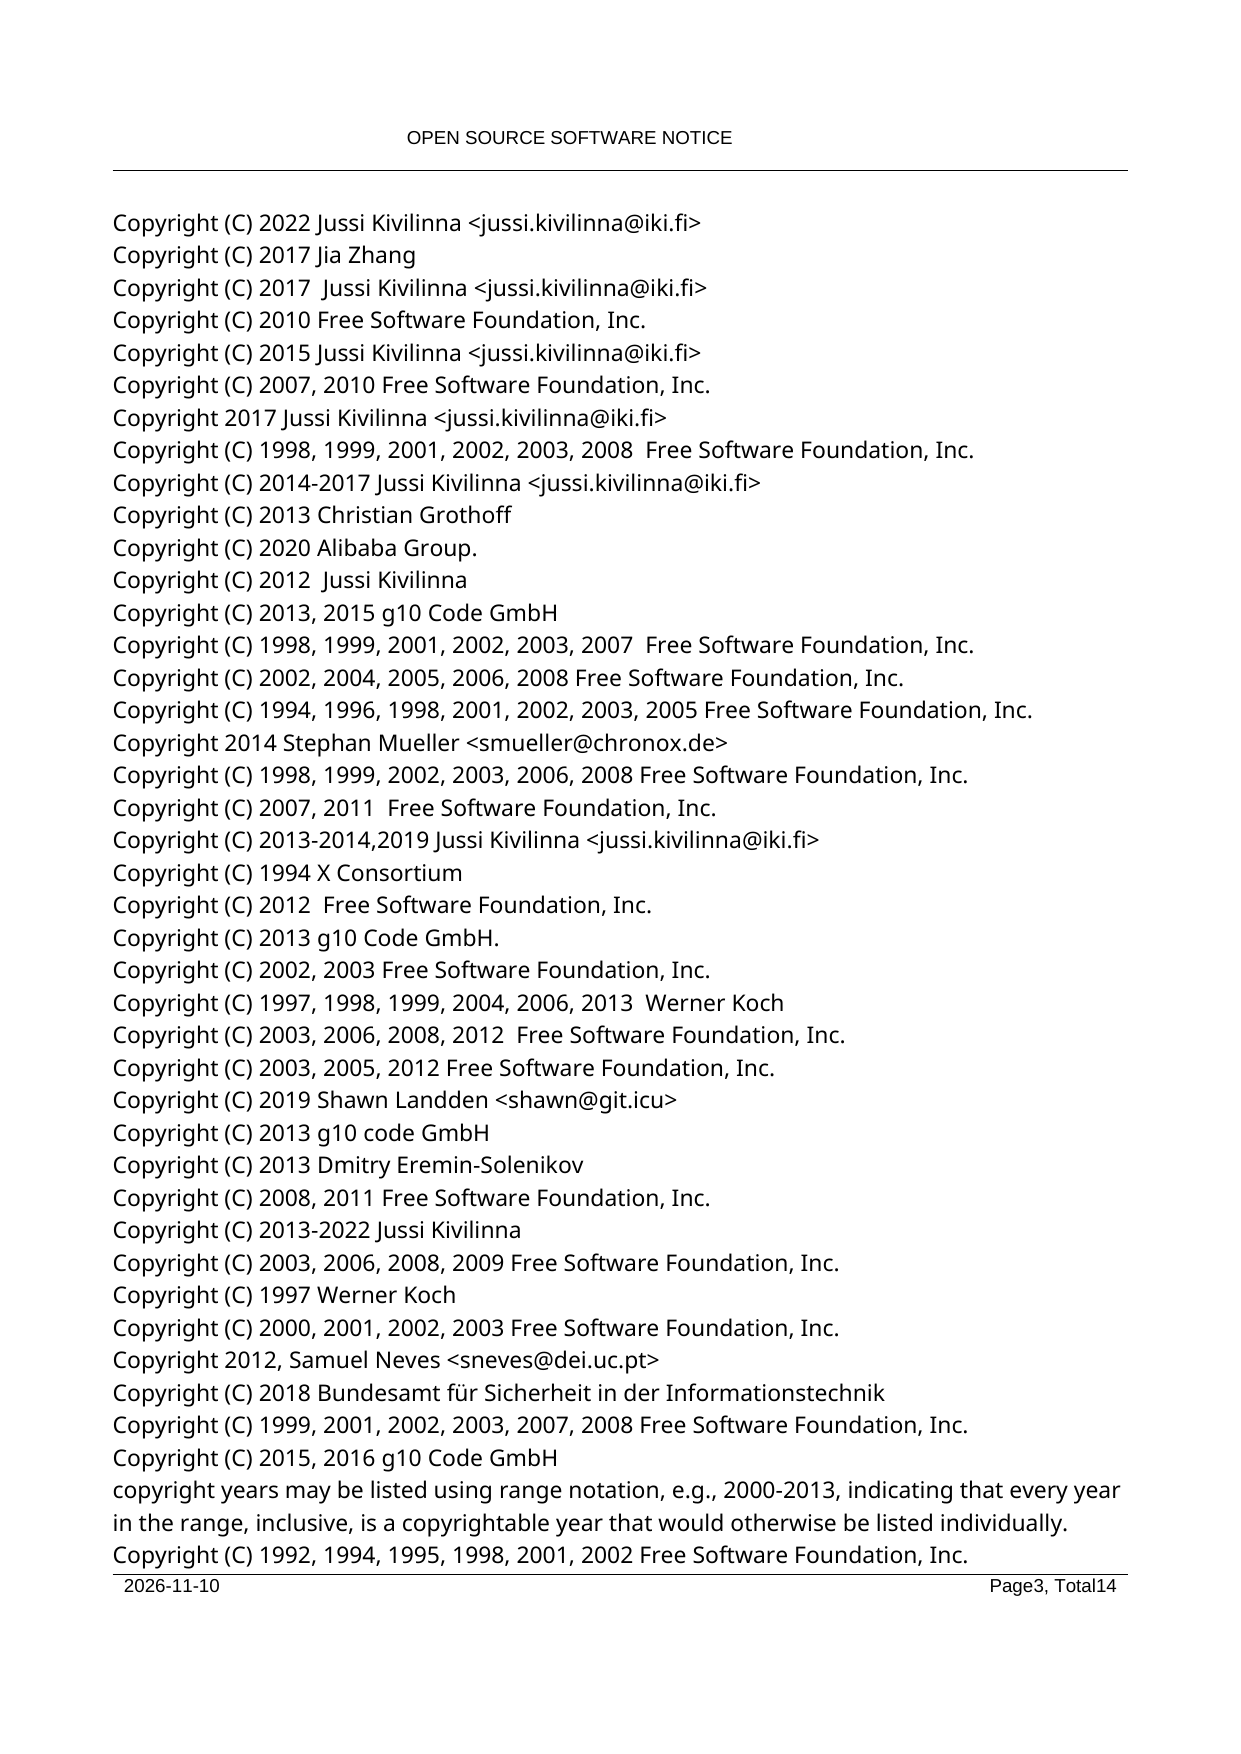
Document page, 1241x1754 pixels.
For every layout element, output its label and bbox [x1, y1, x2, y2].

text [112, 206, 1128, 1571]
